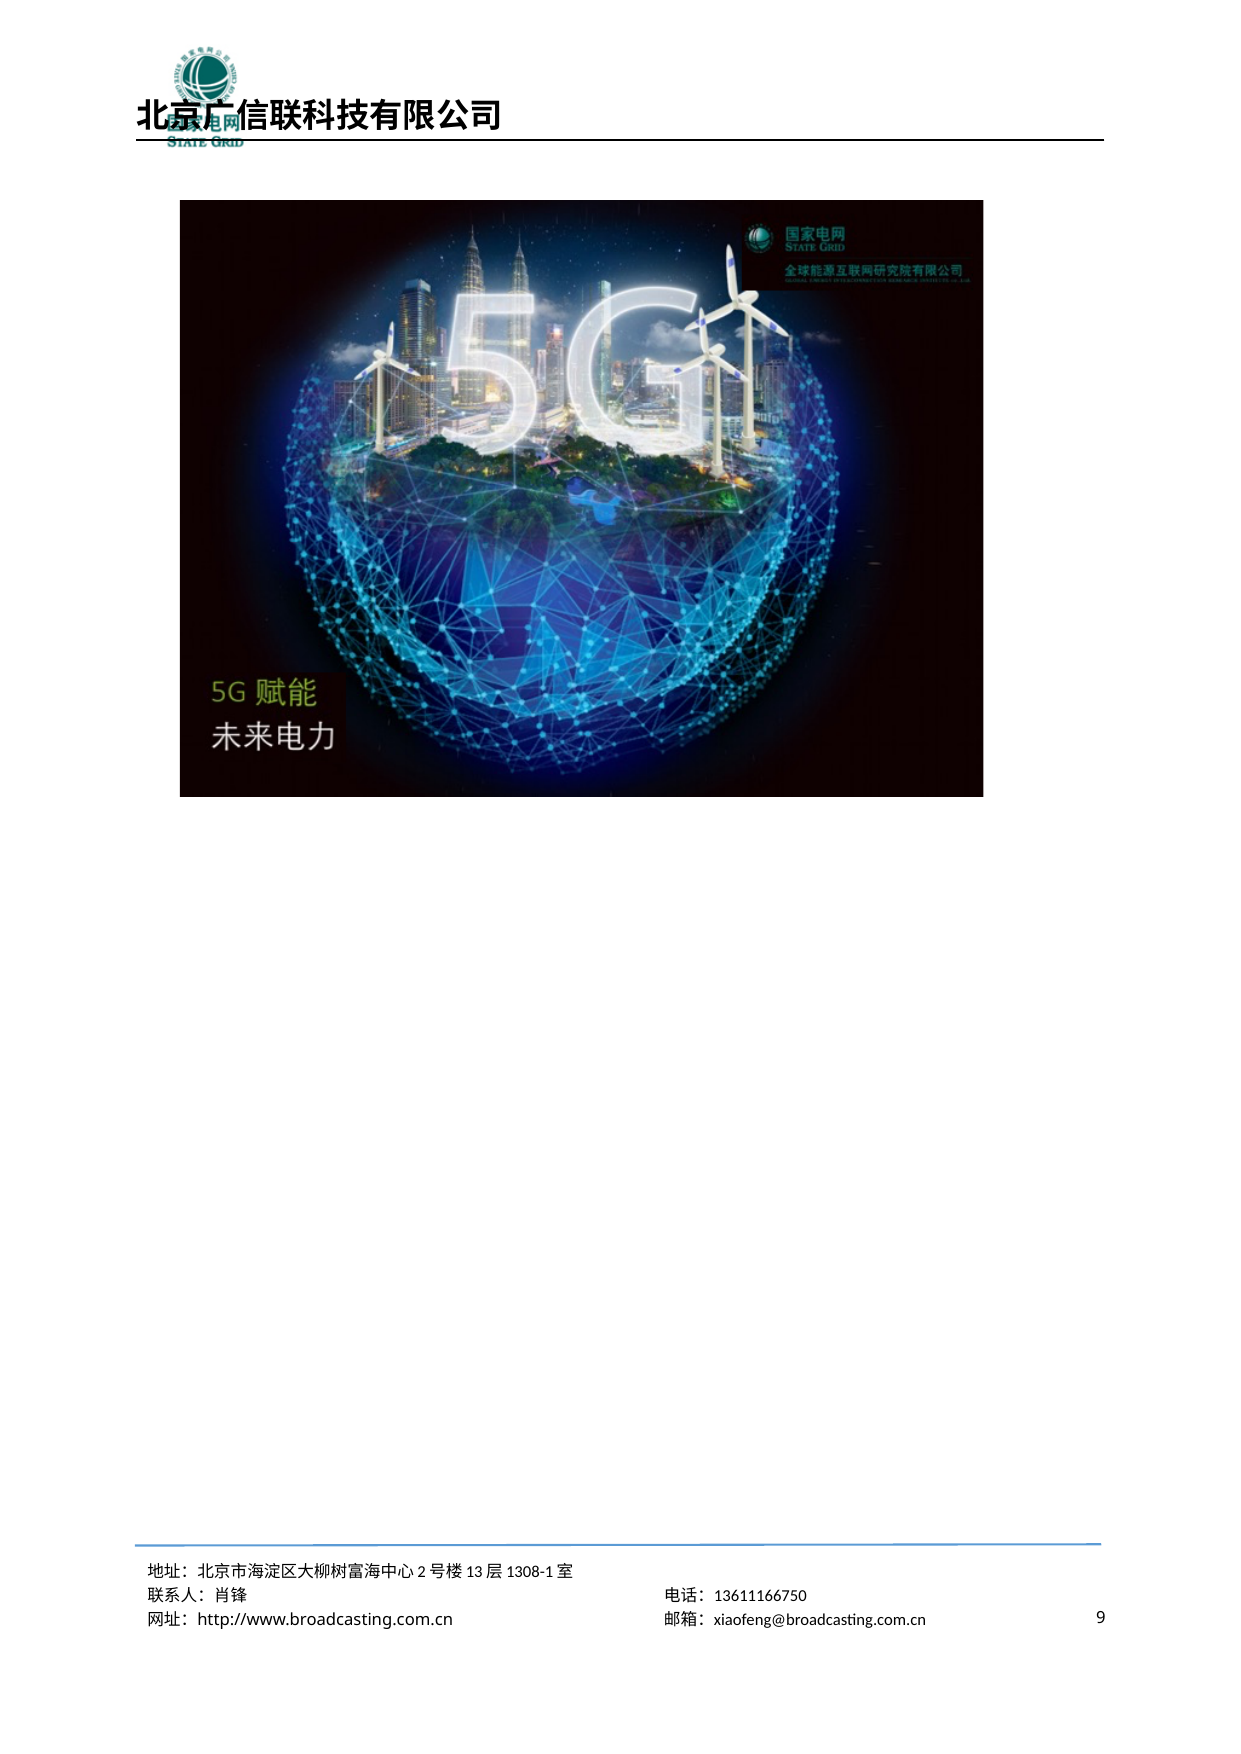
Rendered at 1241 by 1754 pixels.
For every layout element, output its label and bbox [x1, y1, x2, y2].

picture [179, 200, 984, 797]
picture [160, 44, 248, 139]
picture [160, 141, 248, 151]
